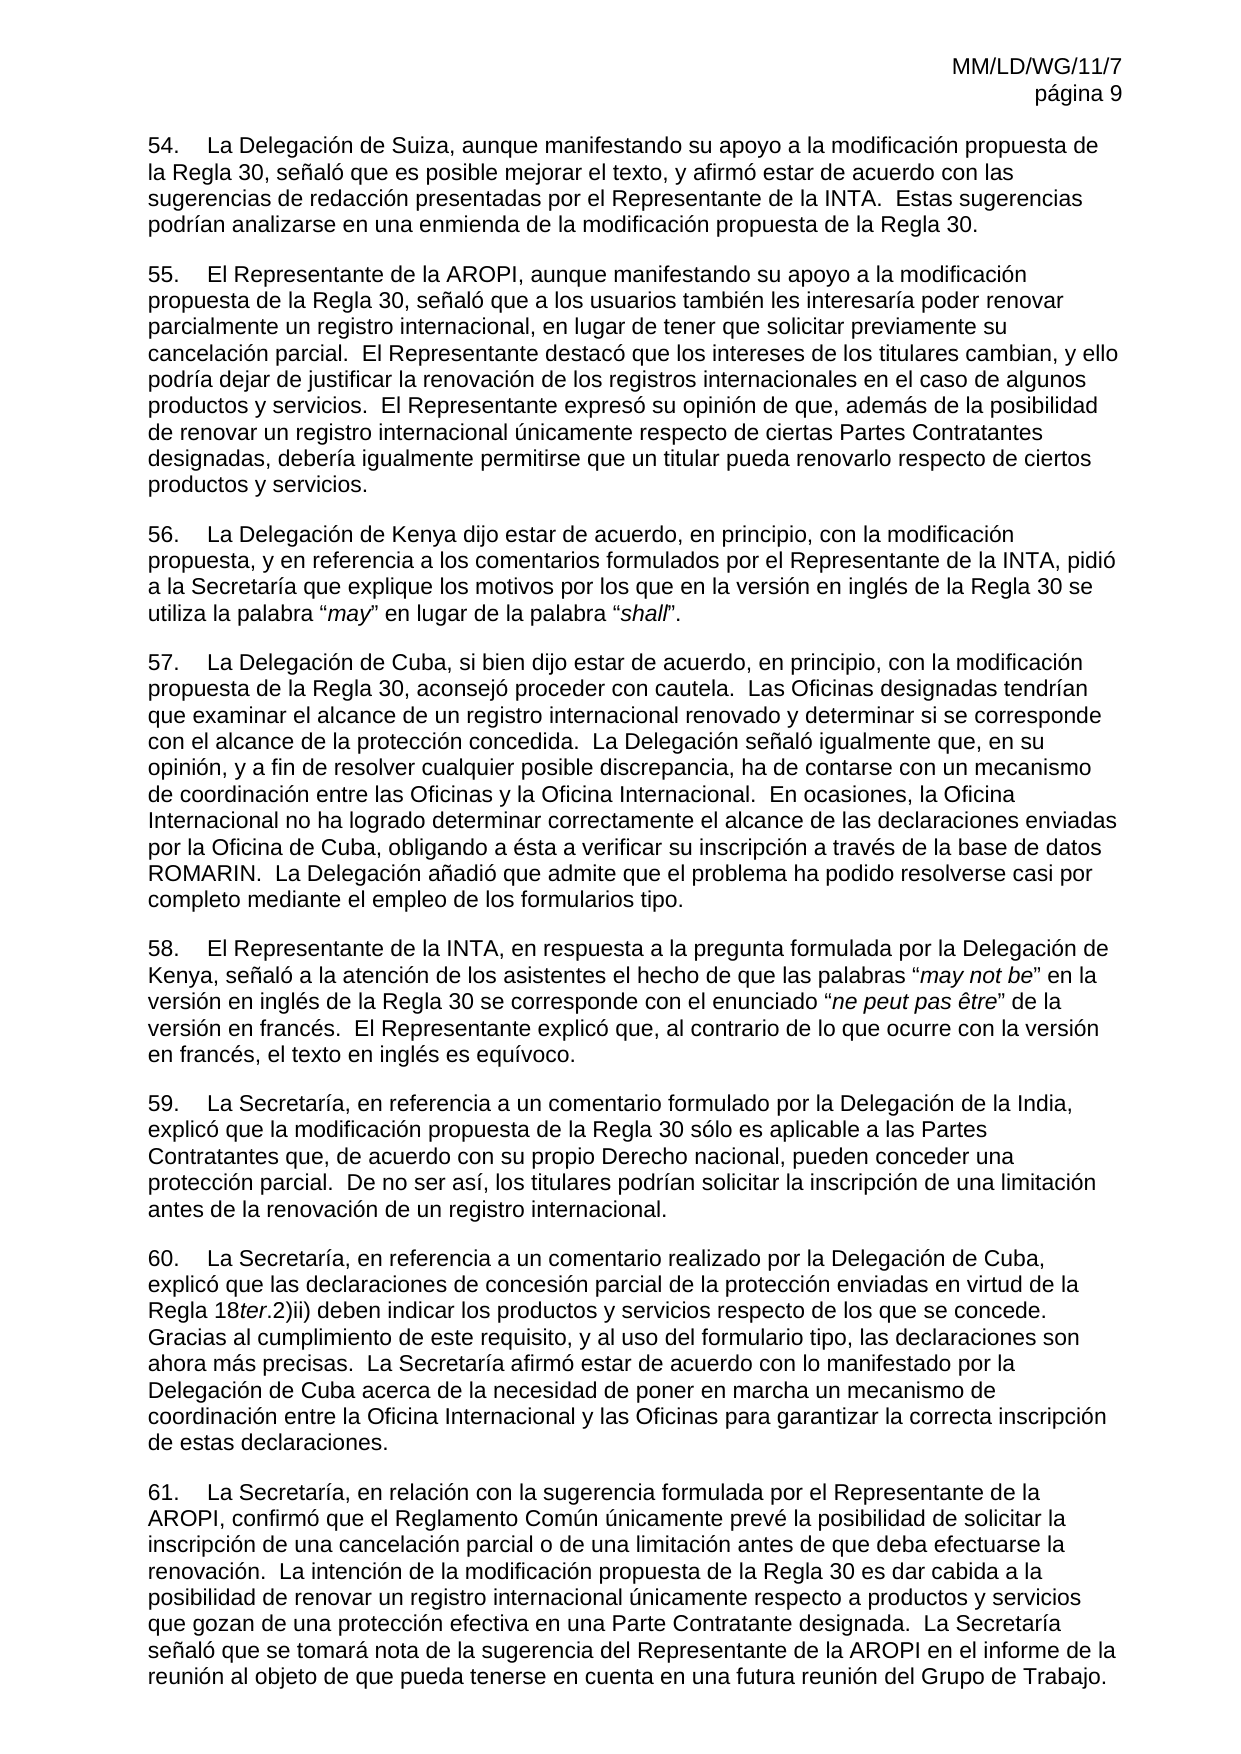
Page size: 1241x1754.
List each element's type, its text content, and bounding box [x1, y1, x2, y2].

text La Delegación de Cuba, si bien dijo estar de acuerdo, en principio, con la modificación propuesta de la Regla 30, aconsejó proceder con cautela. Las Oficinas designadas tendrían que examinar el alcance de un registro internacional renovado y determinar si se corresponde con el alcance de la protección concedida. La Delegación señaló igualmente que, en su opinión, y a fin de resolver cualquier posible discrepancia, ha de contarse con un mecanismo de coordinación entre las Oficinas y la Oficina Internacional. En ocasiones, la Oficina Internacional no ha logrado determinar correctamente el alcance de las declaraciones enviadas por la Oficina de Cuba, obligando a ésta a verificar su inscripción a través de la base de datos ROMARIN. La Delegación añadió que admite que el problema ha podido resolverse casi por completo mediante el empleo de los formularios tipo. [148, 649, 1122, 912]
text La Secretaría, en relación con la sugerencia formulada por el Representante de la AROPI, confirmó que el Reglamento Común únicamente prevé la posibilidad de solicitar la inscripción de una cancelación parcial o de una limitación antes de que deba efectuarse la renovación. La intención de la modificación propuesta de la Regla 30 es dar cabida a la posibilidad de renovar un registro internacional únicamente respecto a productos y servicios que gozan de una protección efectiva en una Parte Contratante designada. La Secretaría señaló que se tomará nota de la sugerencia del Representante de la AROPI en el informe de la reunión al objeto de que pueda tenerse en cuenta en una futura reunión del Grupo de Trabajo. [148, 1478, 1122, 1689]
text La Delegación de Kenya dijo estar de acuerdo, en principio, con la modificación propuesta, y en referencia a los comentarios formulados por el Representante de la INTA, pidió a la Secretaría que explique los motivos por los que en la versión en inglés de la Regla 30 se utiliza la palabra “may” en lugar de la palabra “shall”. [148, 521, 1122, 626]
text La Delegación de Suiza, aunque manifestando su apoyo a la modificación propuesta de la Regla 30, señaló que es posible mejorar el texto, y afirmó estar de acuerdo con las sugerencias de redacción presentadas por el Representante de la INTA. Estas sugerencias podrían analizarse en una enmienda de la modificación propuesta de la Regla 30. [148, 132, 1122, 238]
text El Representante de la AROPI, aunque manifestando su apoyo a la modificación propuesta de la Regla 30, señaló que a los usuarios también les interesaría poder renovar parcialmente un registro internacional, en lugar de tener que solicitar previamente su cancelación parcial. El Representante destacó que los intereses de los titulares cambian, y ello podría dejar de justificar la renovación de los registros internacionales en el caso de algunos productos y servicios. El Representante expresó su opinión de que, además de la posibilidad de renovar un registro internacional únicamente respecto de ciertas Partes Contratantes designadas, debería igualmente permitirse que un titular pueda renovarlo respecto de ciertos productos y servicios. [148, 261, 1122, 498]
text La Secretaría, en referencia a un comentario realizado por la Delegación de Cuba, explicó que las declaraciones de concesión parcial de la protección enviadas en virtud de la Regla 18ter.2)ii) deben indicar los productos y servicios respecto de los que se concede. Gracias al cumplimiento de este requisito, y al uso del formulario tipo, las declaraciones son ahora más precisas. La Secretaría afirmó estar de acuerdo con lo manifestado por la Delegación de Cuba acerca de la necesidad de poner en marcha un mecanismo de coordinación entre la Oficina Internacional y las Oficinas para garantizar la correcta inscripción de estas declaraciones. [148, 1245, 1122, 1456]
text El Representante de la INTA, en respuesta a la pregunta formulada por la Delegación de Kenya, señaló a la atención de los asistentes el hecho de que las palabras “may not be” en la versión en inglés de la Regla 30 se corresponde con el enunciado “ne peut pas être” de la versión en francés. El Representante explicó que, al contrario de lo que ocurre con la versión en francés, el texto en inglés es equívoco. [148, 935, 1122, 1067]
text La Secretaría, en referencia a un comentario formulado por la Delegación de la India, explicó que la modificación propuesta de la Regla 30 sólo es aplicable a las Partes Contratantes que, de acuerdo con su propio Derecho nacional, pueden conceder una protección parcial. De no ser así, los titulares podrían solicitar la inscripción de una limitación antes de la renovación de un registro internacional. [148, 1090, 1122, 1222]
